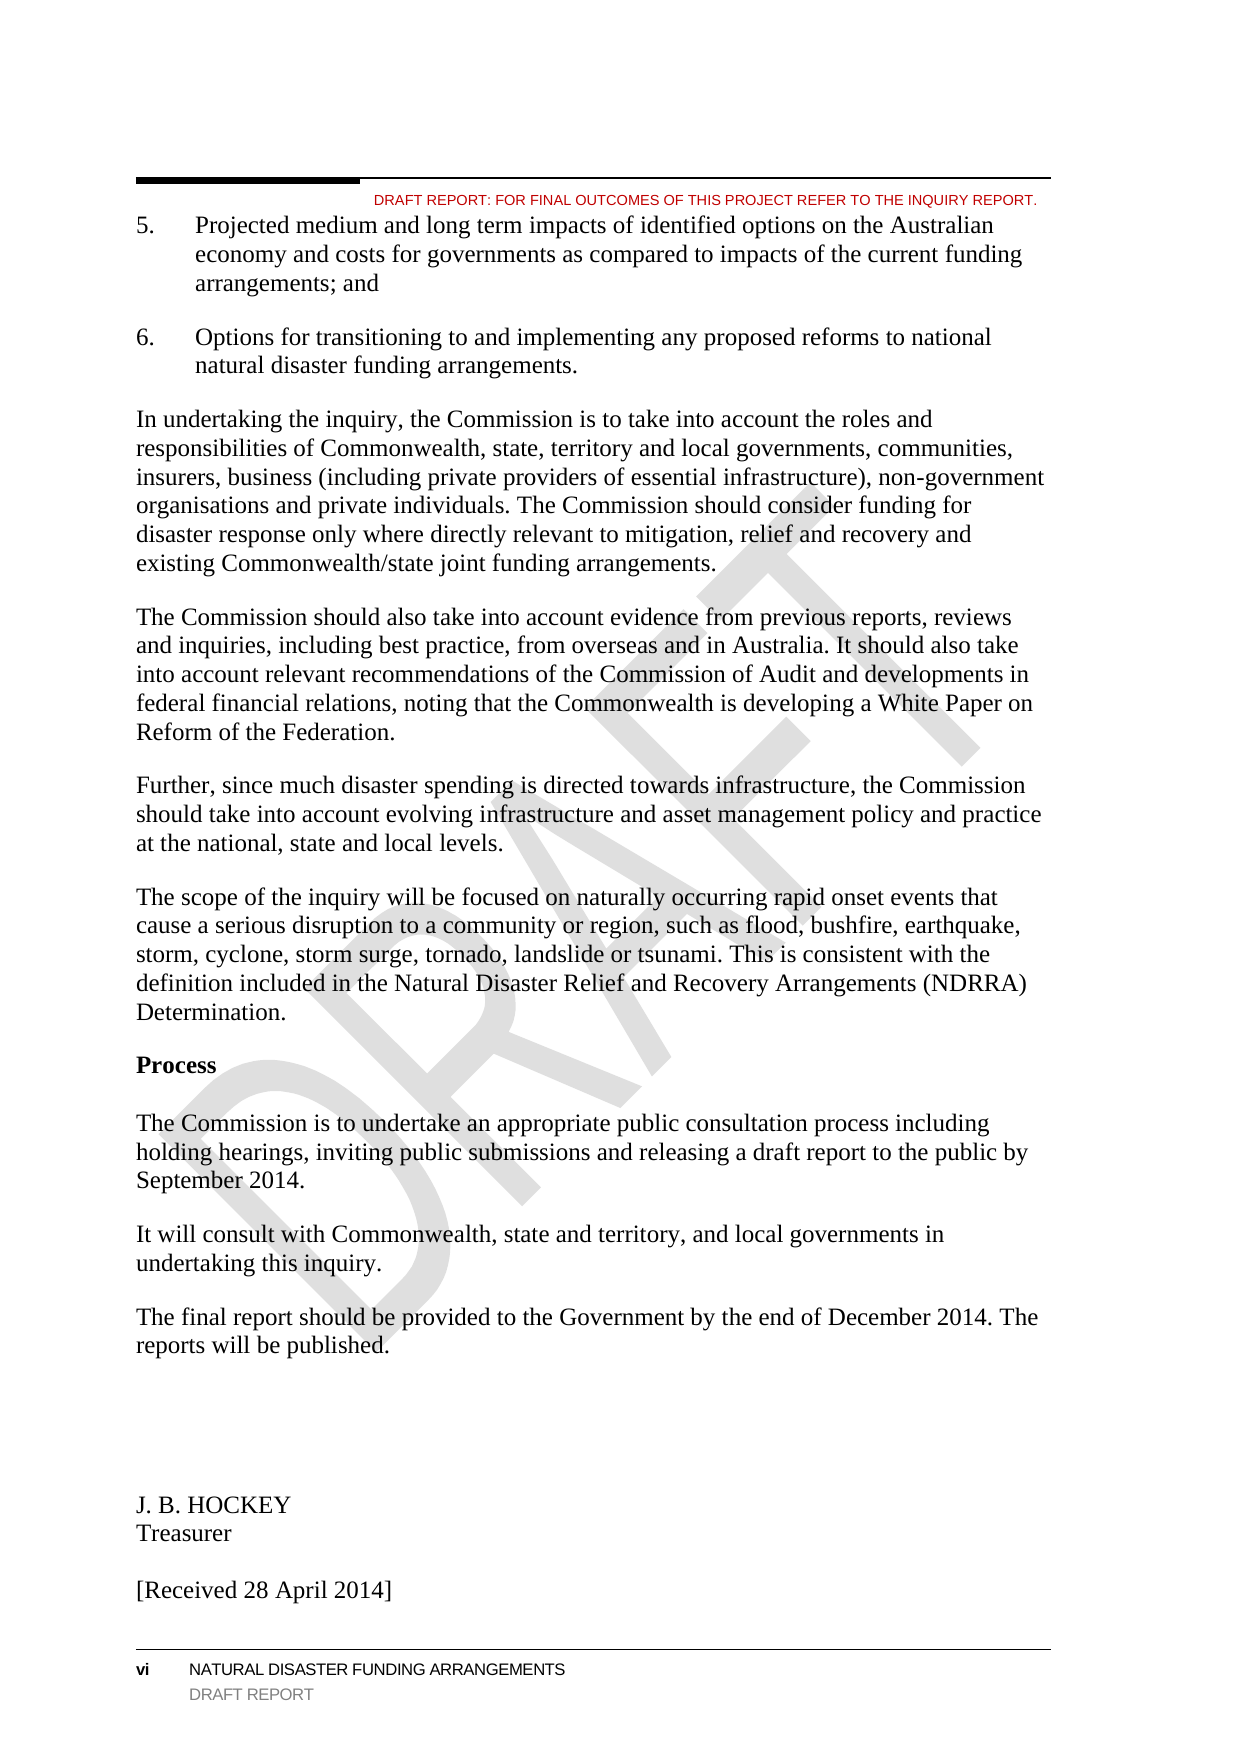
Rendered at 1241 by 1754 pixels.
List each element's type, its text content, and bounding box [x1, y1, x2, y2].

text J. B. HOCKEY Treasurer [136, 1490, 1051, 1547]
text Options for transitioning to and implementing any proposed reforms to national natural disaster funding arrangements. [136, 322, 1051, 379]
text The scope of the inquiry will be focused on naturally occurring rapid onset events that cause a serious disruption to a community or region, such as flood, bushfire, earthquake, storm, cyclone, storm surge, tornado, landslide or tsunami. This is consistent with the definition included in the Natural Disaster Relief and Recovery Arrangements (NDRRA) Determination. [136, 882, 1051, 1026]
text Projected medium and long term impacts of identified options on the Australian economy and costs for governments as compared to impacts of the current funding arrangements; and [136, 211, 1051, 297]
text Further, since much disaster spending is directed towards infrastructure, the Commission should take into account evolving infrastructure and asset management policy and practice at the national, state and local levels. [136, 771, 1051, 857]
text The final report should be provided to the Government by the end of December 2014. The reports will be published. [136, 1302, 1051, 1359]
text [Received 28 April 2014] [136, 1572, 1051, 1603]
text Process The Commission is to undertake an appropriate public consultation process including holding hearings, inviting public submissions and releasing a draft report to the public by September 2014. [136, 1051, 1051, 1194]
text The Commission should also take into account evidence from previous reports, reviews and inquiries, including best practice, from overseas and in Australia. It should also take into account relevant recommendations of the Commission of Audit and developments in federal financial relations, noting that the Commonwealth is developing a White Paper on Reform of the Federation. [136, 602, 1051, 746]
text It will consult with Commonwealth, state and territory, and local governments in undertaking this inquiry. [136, 1219, 1051, 1277]
text In undertaking the inquiry, the Commission is to take into account the roles and responsibilities of Commonwealth, state, territory and local governments, communities, insurers, business (including private providers of essential infrastructure), non-government organisations and private individuals. The Commission should consider funding for disaster response only where directly relevant to mitigation, relief and recovery and existing Commonwealth/state joint funding arrangements. [136, 404, 1051, 577]
